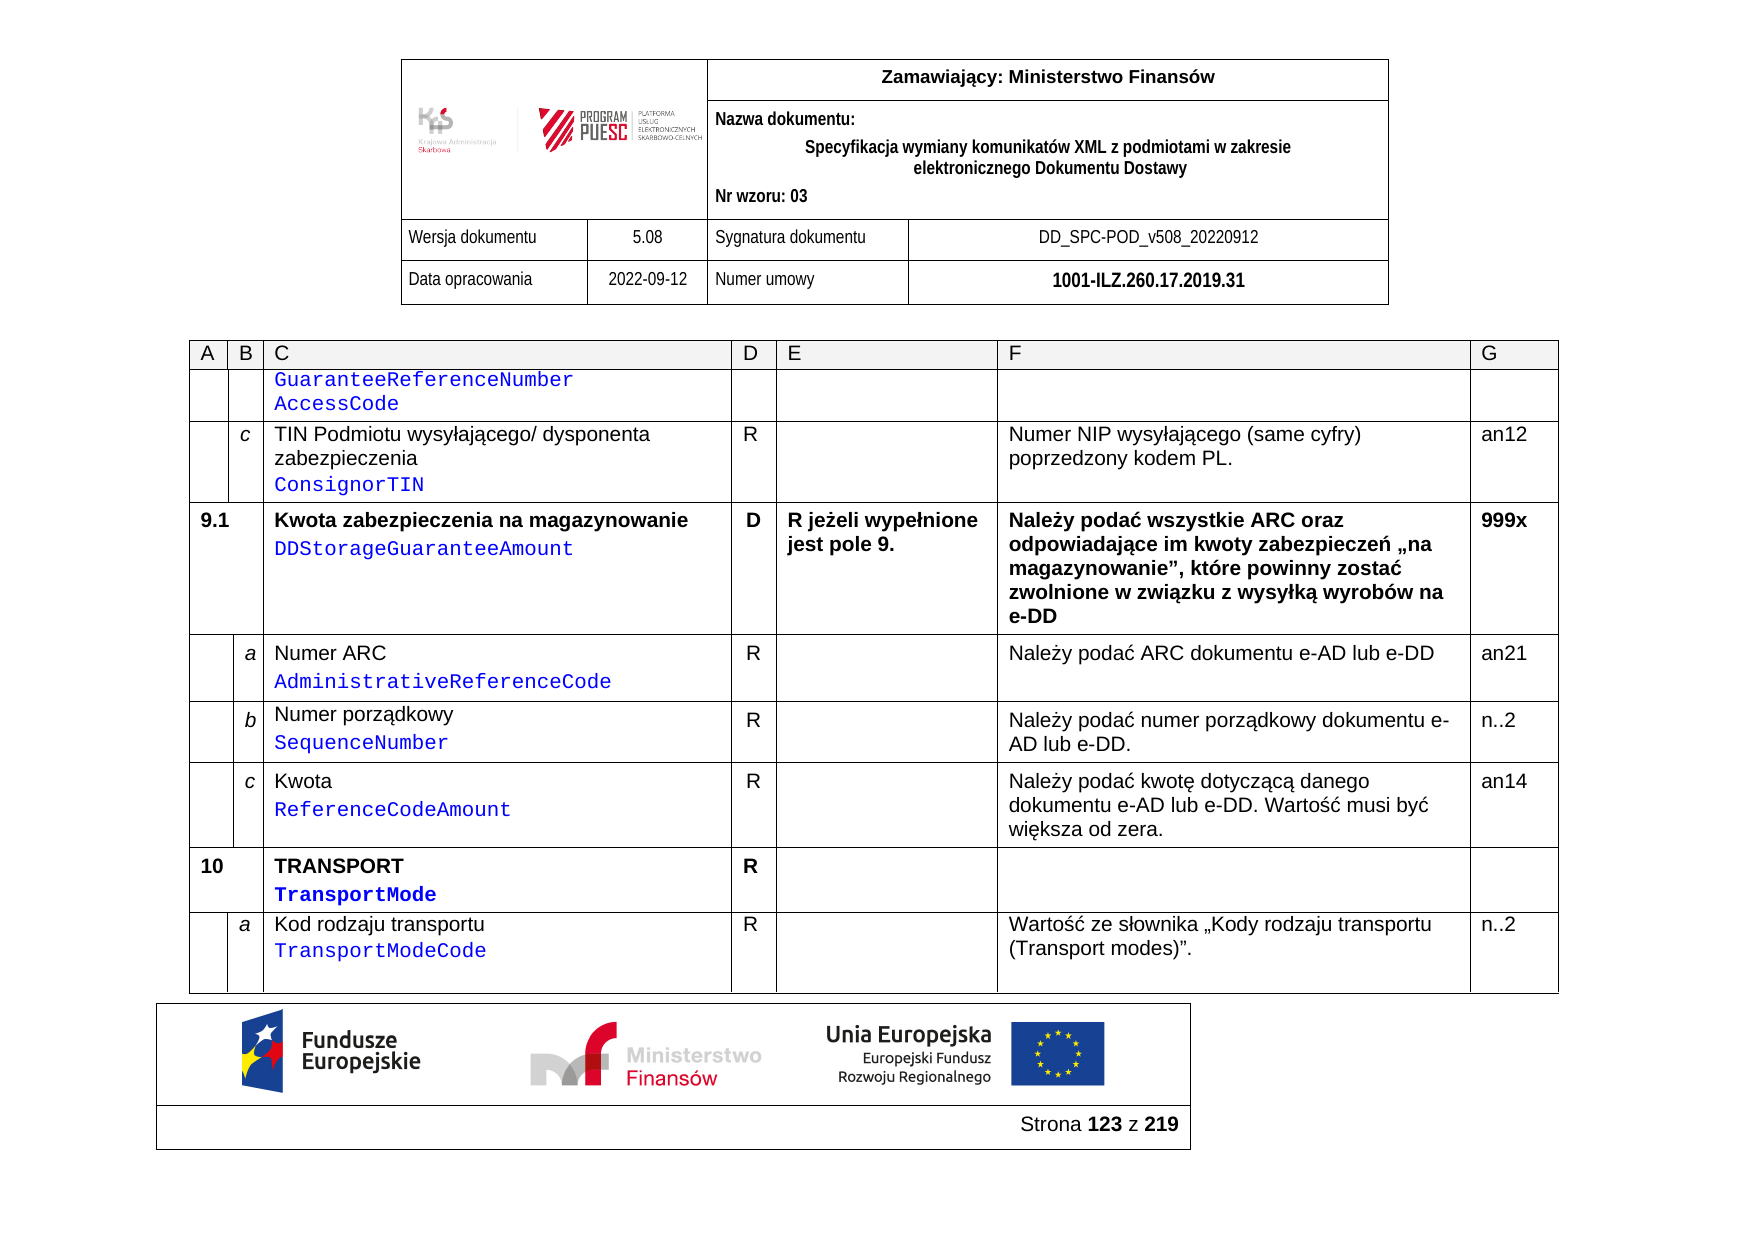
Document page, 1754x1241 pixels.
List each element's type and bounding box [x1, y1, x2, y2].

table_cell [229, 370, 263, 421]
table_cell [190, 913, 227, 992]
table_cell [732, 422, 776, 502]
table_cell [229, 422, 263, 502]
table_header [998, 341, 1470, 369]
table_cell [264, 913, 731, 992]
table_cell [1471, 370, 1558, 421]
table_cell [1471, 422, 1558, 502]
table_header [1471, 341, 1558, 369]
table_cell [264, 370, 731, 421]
picture [242, 1009, 1105, 1093]
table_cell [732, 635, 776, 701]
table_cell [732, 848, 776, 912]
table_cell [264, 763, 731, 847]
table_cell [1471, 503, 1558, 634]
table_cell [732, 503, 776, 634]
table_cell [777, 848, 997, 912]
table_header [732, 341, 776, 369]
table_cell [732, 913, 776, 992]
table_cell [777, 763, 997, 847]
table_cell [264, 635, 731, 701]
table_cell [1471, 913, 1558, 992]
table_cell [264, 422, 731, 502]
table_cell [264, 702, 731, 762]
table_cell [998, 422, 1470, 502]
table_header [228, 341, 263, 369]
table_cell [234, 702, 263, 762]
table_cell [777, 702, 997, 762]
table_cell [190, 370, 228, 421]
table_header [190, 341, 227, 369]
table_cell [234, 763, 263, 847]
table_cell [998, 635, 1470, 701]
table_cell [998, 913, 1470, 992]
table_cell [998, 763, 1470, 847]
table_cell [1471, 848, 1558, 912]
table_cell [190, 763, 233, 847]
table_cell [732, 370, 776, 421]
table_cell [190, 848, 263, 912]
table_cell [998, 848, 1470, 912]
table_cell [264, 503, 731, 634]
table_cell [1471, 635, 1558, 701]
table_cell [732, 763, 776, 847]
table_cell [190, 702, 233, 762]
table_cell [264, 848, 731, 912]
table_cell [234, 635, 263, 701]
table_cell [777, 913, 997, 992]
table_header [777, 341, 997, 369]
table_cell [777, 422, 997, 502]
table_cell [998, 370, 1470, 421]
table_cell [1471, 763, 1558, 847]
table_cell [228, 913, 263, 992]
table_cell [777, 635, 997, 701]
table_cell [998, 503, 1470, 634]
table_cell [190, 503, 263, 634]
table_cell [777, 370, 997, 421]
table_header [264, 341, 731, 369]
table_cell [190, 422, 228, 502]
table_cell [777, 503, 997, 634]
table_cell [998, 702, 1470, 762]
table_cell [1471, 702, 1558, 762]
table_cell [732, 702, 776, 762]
picture [408, 97, 702, 163]
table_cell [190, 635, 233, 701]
